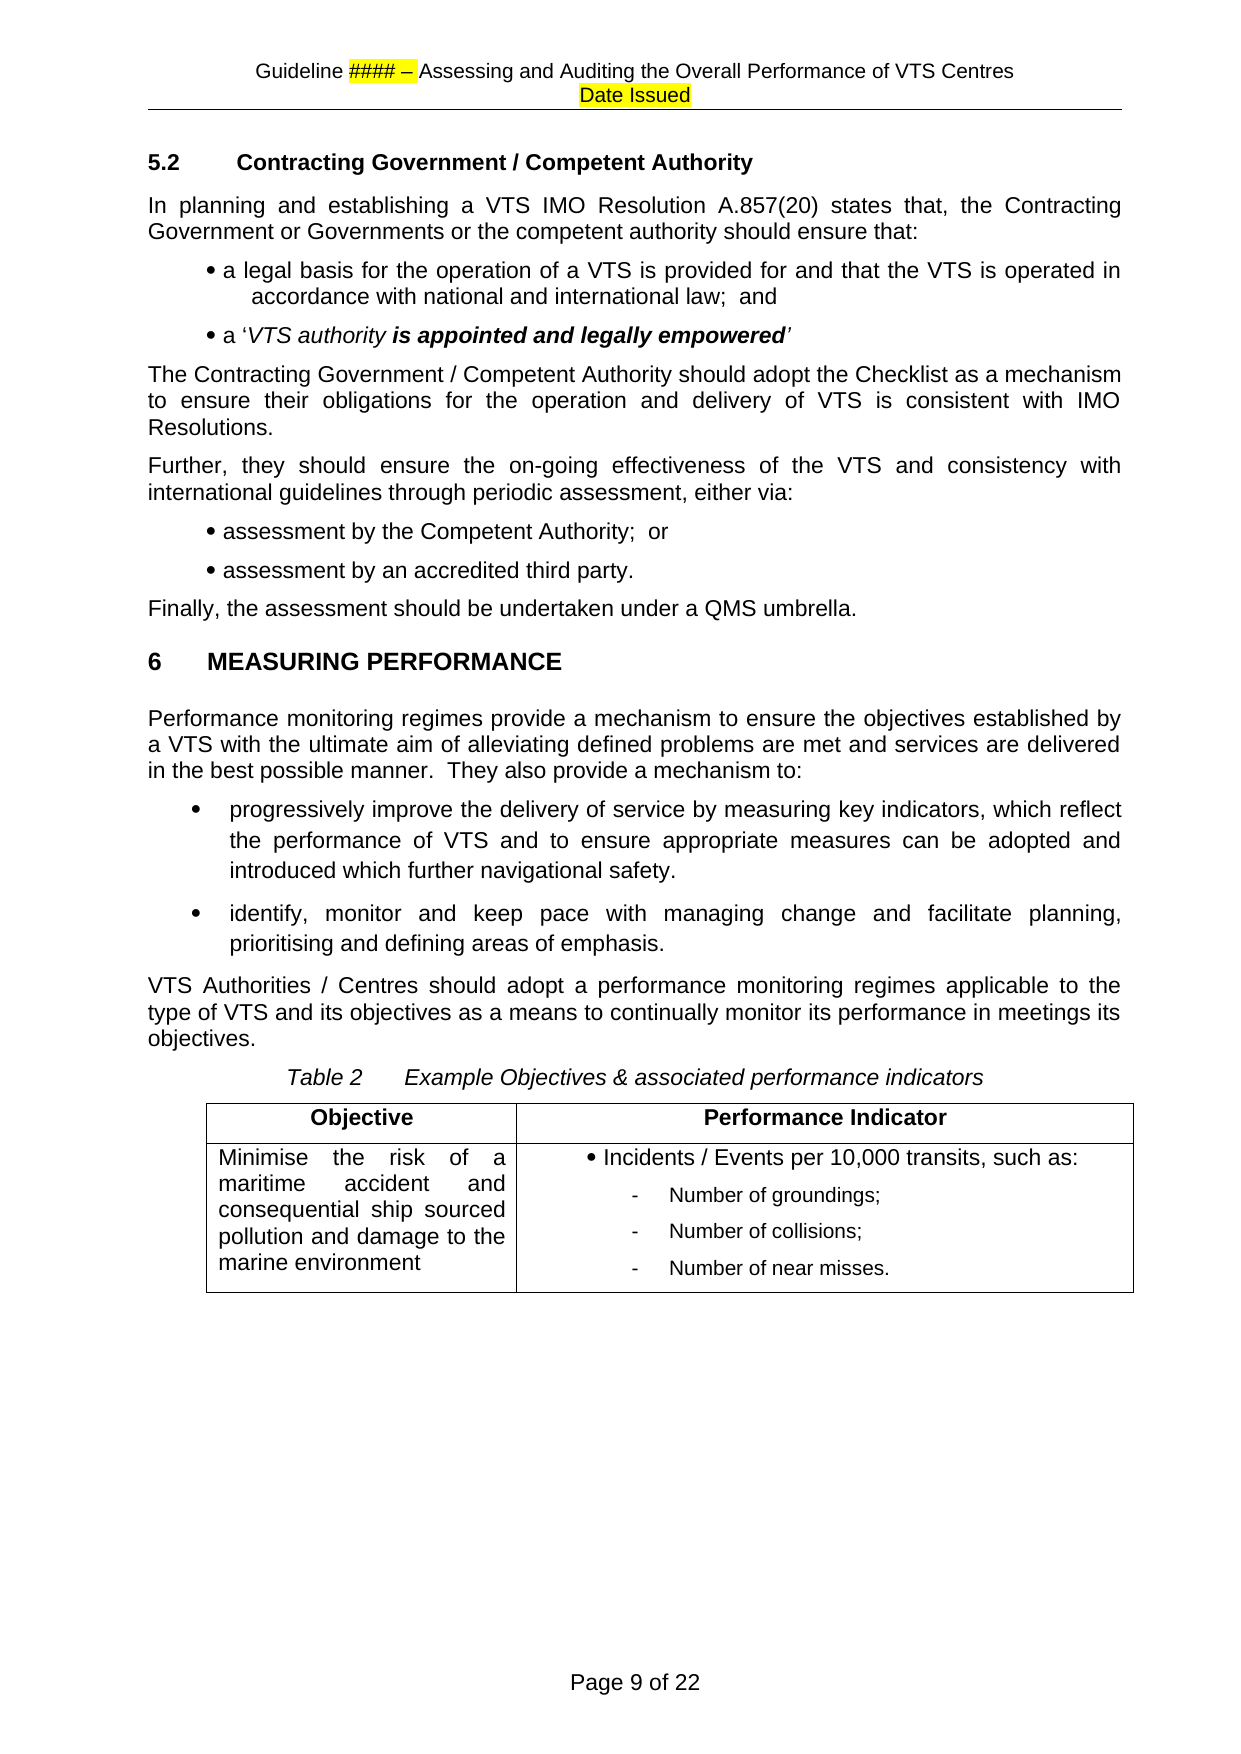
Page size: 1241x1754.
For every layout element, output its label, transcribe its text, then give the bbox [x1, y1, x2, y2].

table_header Objective [207, 1104, 516, 1143]
list progressively improve the delivery of service by measuring key indicators, which reflect the performance of VTS and to ensure appropriate measures can be adopted and introduced which further navigational safety. [192, 796, 1122, 883]
list identify, monitor and keep pace with managing change and facilitate planning, prioritising and defining areas of emphasis. [192, 899, 1122, 956]
text The Contracting Government / Competent Authority should adopt the Checklist as a mechanism to ensure their obligations for the operation and delivery of VTS is consistent with IMO Resolutions. [148, 361, 1122, 440]
text Finally, the assessment should be undertaken under a QMS umbrella. [148, 595, 1122, 622]
text Example Objectives & associated performance indicators [148, 1064, 1122, 1090]
table_header Performance Indicator [517, 1104, 1133, 1143]
text Performance monitoring regimes provide a mechanism to ensure the objectives established by a VTS with the ultimate aim of alleviating defined problems are met and services are delivered in the best possible manner. They also provide a mechanism to: [148, 705, 1122, 784]
table_cell Incidents / Events per 10,000 transits, such as: Number of groundings; Number of collisions; Number of near misses. [517, 1144, 1133, 1292]
text VTS Authorities / Centres should adopt a performance monitoring regimes applicable to the type of VTS and its objectives as a means to continually monitor its performance in meetings its objectives. [148, 972, 1122, 1051]
text assessment by the Competent Authority; or [207, 518, 1122, 544]
text assessment by an accredited third party. [207, 557, 1122, 583]
subtitle Measuring Performance [148, 647, 1122, 676]
text a legal basis for the operation of a VTS is provided for and that the VTS is operated in accordance with national and international law; and [207, 257, 1122, 309]
table_cell Minimise the risk of a maritime accident and consequential ship sourced pollution and damage to the marine environment [207, 1144, 516, 1292]
subtitle Contracting Government / Competent Authority [148, 149, 1122, 175]
text Further, they should ensure the on-going effectiveness of the VTS and consistency with international guidelines through periodic assessment, either via: [148, 452, 1122, 505]
text In planning and establishing a VTS IMO Resolution A.857(20) states that, the Contracting Government or Governments or the competent authority should ensure that: [148, 192, 1122, 244]
text a ‘VTS authority is appointed and legally empowered’ [207, 322, 1122, 348]
